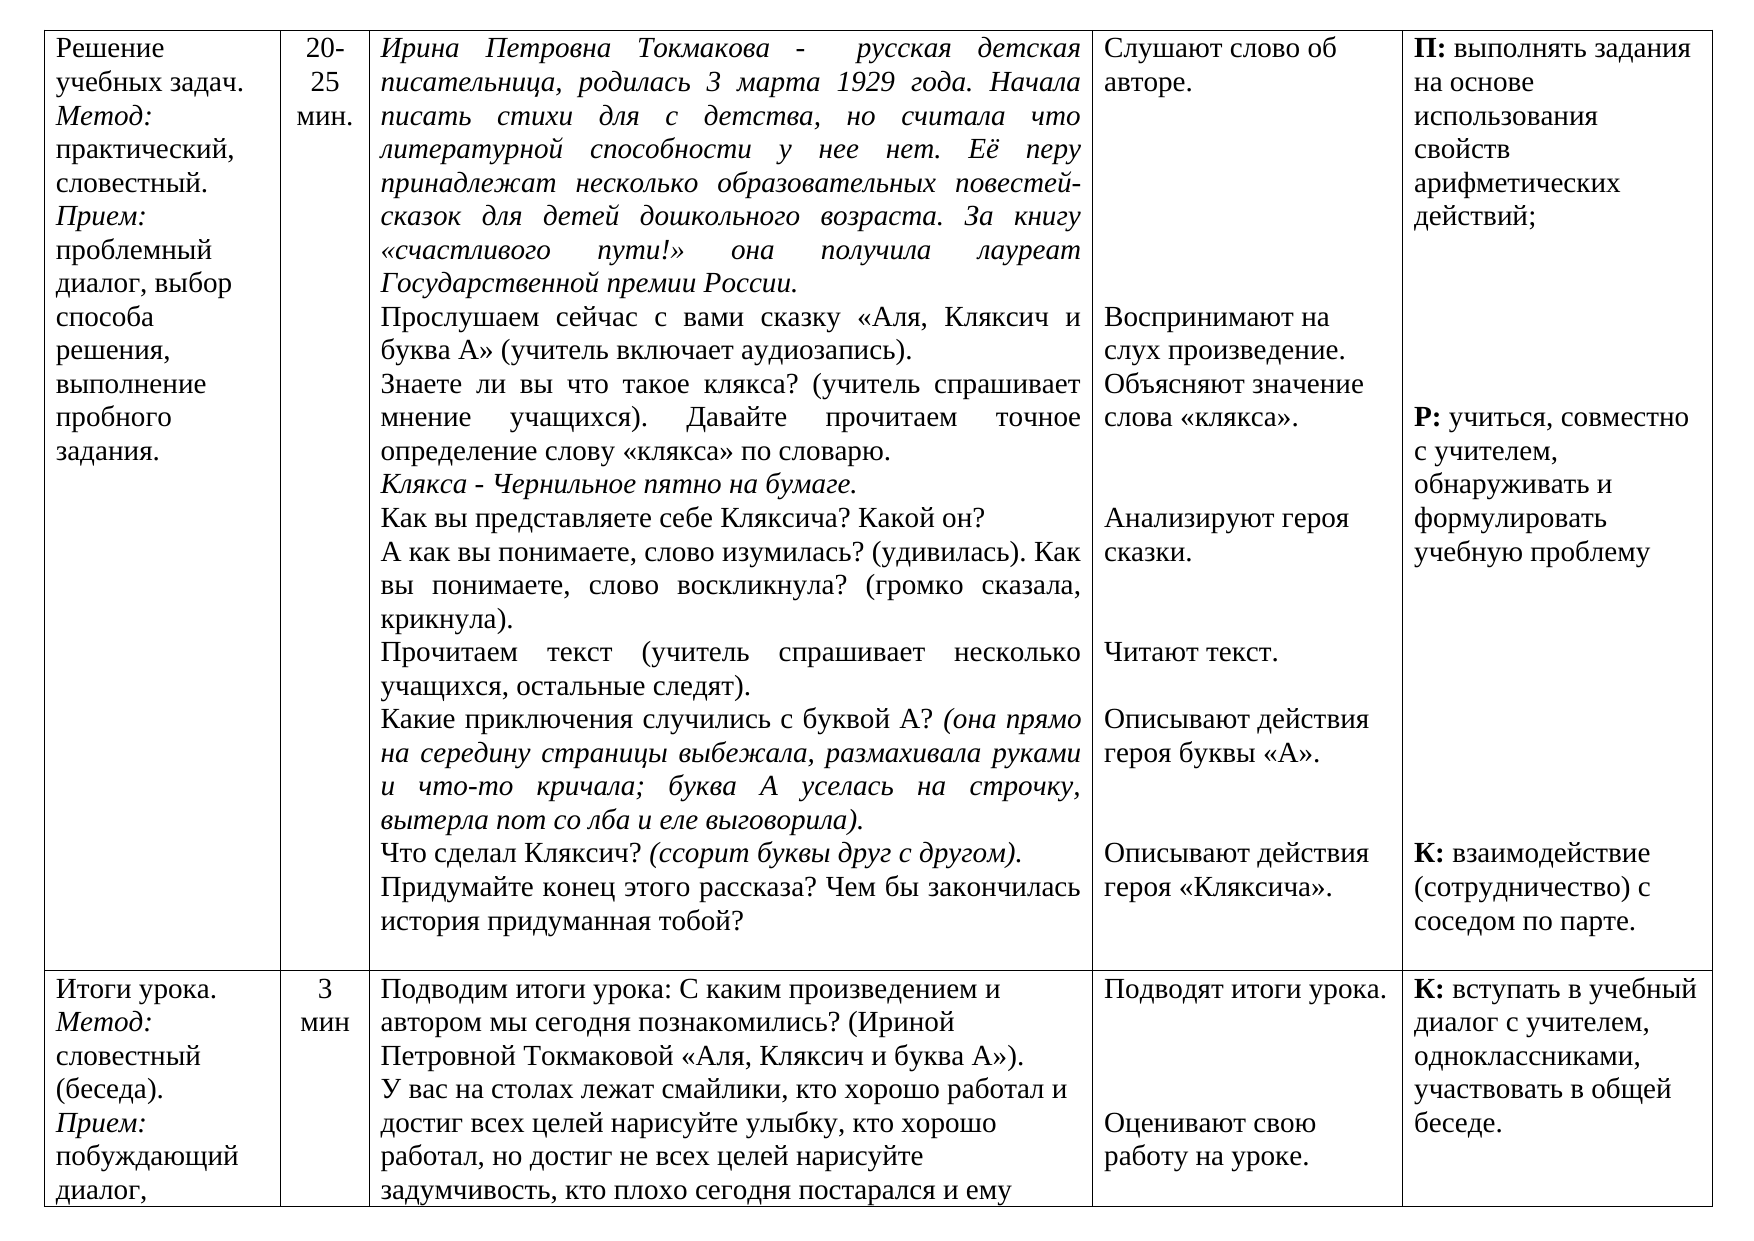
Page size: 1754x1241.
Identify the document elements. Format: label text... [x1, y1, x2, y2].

table_cell П: выполнять задания на основе использования свойств арифметических действий; Р: учиться, совместно с учителем, обнаруживать и формулировать учебную проблему К: взаимодействие (сотрудничество) с соседом по парте. [1403, 31, 1712, 970]
table_cell 20-25 мин. [281, 31, 369, 970]
table_cell Ирина Петровна Токмакова - русская детская писательница, родилась 3 марта 1929 года. Начала писать стихи для с детства, но считала что литературной способности у нее нет. Её перу принадлежат несколько образовательных повестей-сказок для детей дошкольного возраста. За книгу «счастливого пути!» она получила лауреат Государственной премии России. Прослушаем сейчас с вами сказку «Аля, Кляксич и буква А» (учитель включает аудиозапись). Знаете ли вы что такое клякса? (учитель спрашивает мнение учащихся). Давайте прочитаем точное определение слову «клякса» по словарю. Клякса - Чернильное пятно на бумаге. Как вы представляете себе Кляксича? Какой он? А как вы понимаете, слово изумилась? (удивилась). Как вы понимаете, слово воскликнула? (громко сказала, крикнула). Прочитаем текст (учитель спрашивает несколько учащихся, остальные следят). Какие приключения случились с буквой А? (она прямо на середину страницы выбежала, размахивала руками и что-то кричала; буква А уселась на строчку, вытерла пот со лба и еле выговорила). Что сделал Кляксич? (ссорит буквы друг с другом). Придумайте конец этого рассказа? Чем бы закончилась история придуманная тобой? [370, 31, 1092, 970]
table_cell Слушают слово об авторе. Воспринимают на слух произведение. Объясняют значение слова «клякса». Анализируют героя сказки. Читают текст. Описывают действия героя буквы «А». Описывают действия героя «Кляксича». [1093, 31, 1402, 970]
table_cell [45, 971, 280, 1206]
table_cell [370, 971, 1092, 1206]
table_cell Решение учебных задач. Метод: практический, словестный. Прием: проблемный диалог, выбор способа решения, выполнение пробного задания. [45, 31, 280, 970]
table_cell 3 мин [281, 971, 369, 1206]
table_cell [1093, 971, 1402, 1206]
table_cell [1403, 971, 1712, 1206]
